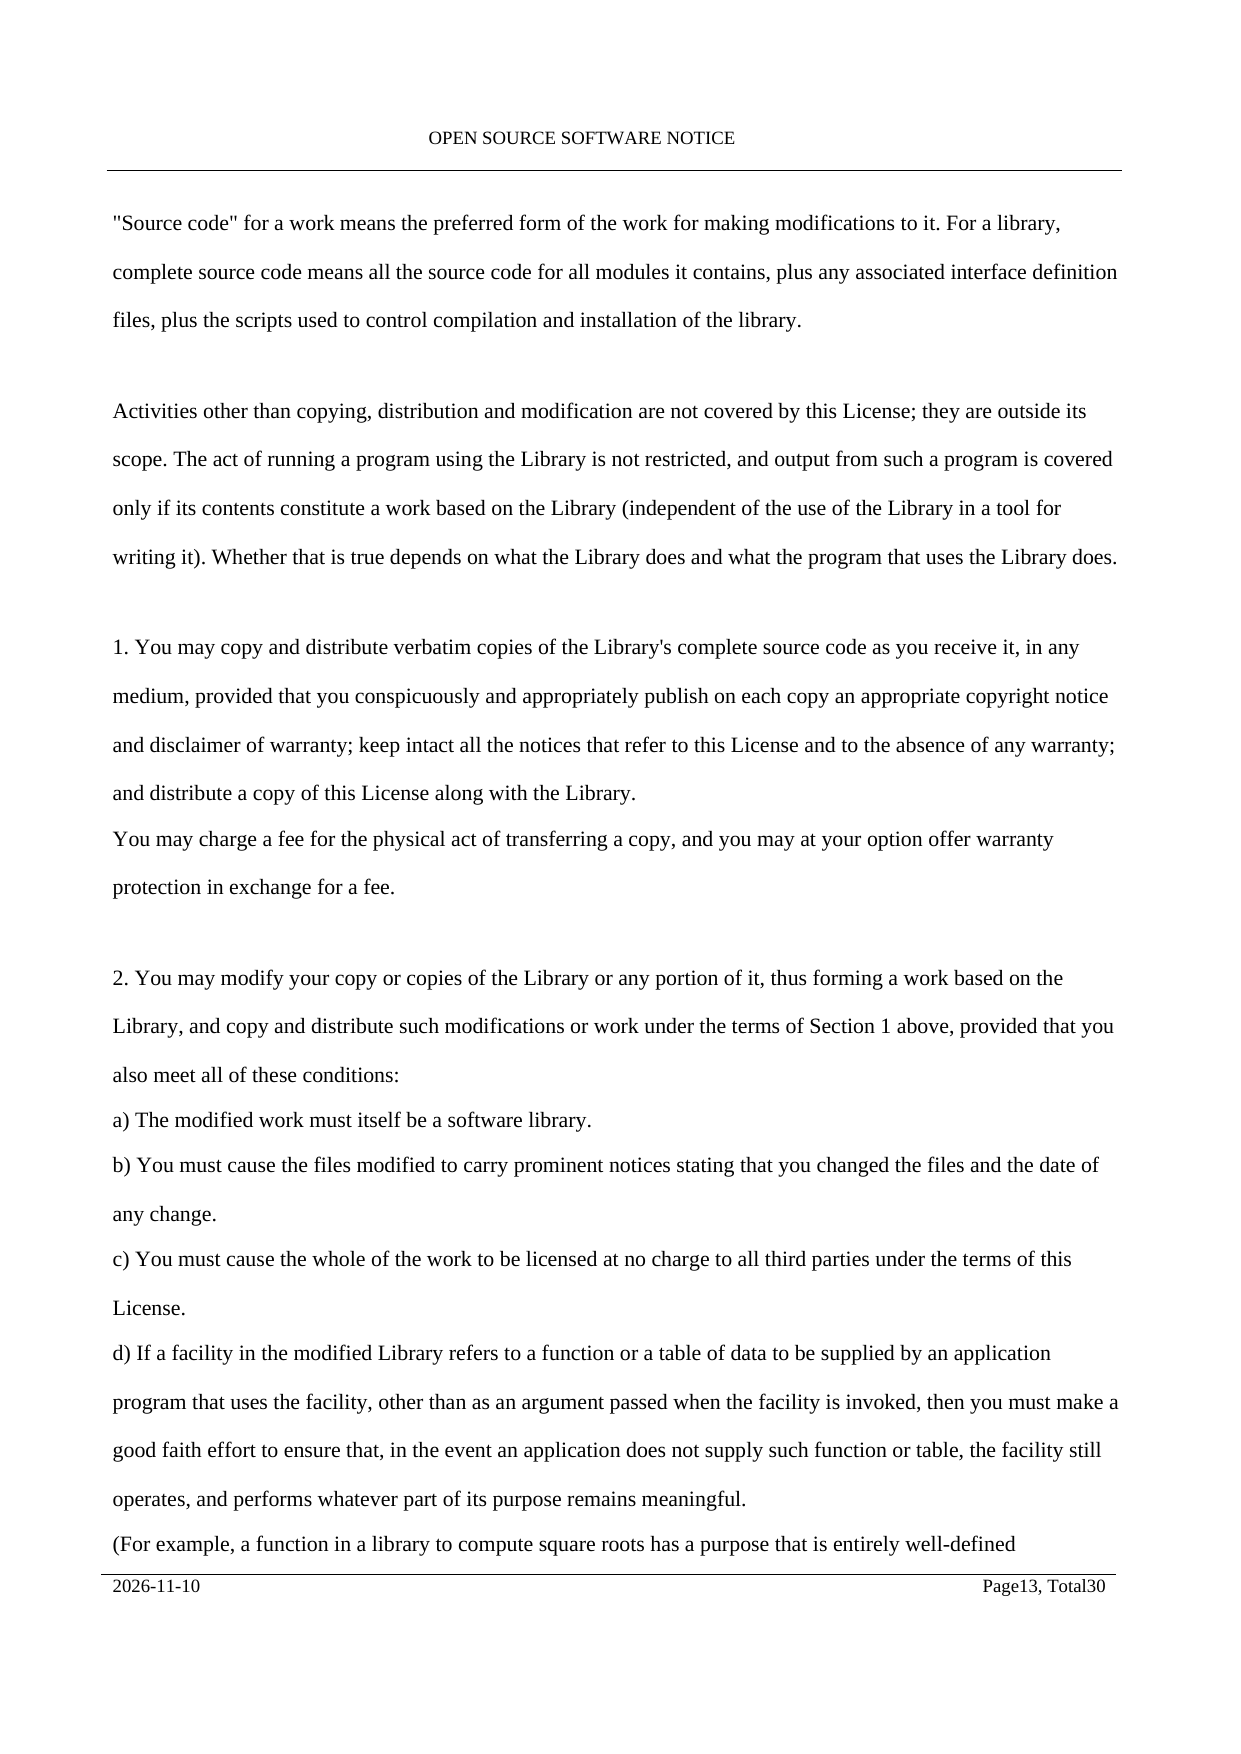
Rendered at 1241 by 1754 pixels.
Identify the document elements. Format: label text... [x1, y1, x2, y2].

text 1. You may copy and distribute verbatim copies of the Library's complete source code as you receive it, in any medium, provided that you conspicuously and appropriately publish on each copy an appropriate copyright notice and disclaimer of warranty; keep intact all the notices that refer to this License and to the absence of any warranty; and distribute a copy of this License along with the Library. [112, 631, 1128, 809]
text You may charge a fee for the physical act of transferring a copy, and you may at your option offer warranty protection in exchange for a fee. [112, 822, 1128, 903]
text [112, 1528, 1128, 1560]
text Activities other than copying, distribution and modification are not covered by this License; they are outside its scope. The act of running a program using the Library is not restricted, and output from such a program is covered only if its contents constitute a work based on the Library (independent of the use of the Library in a tool for writing it). Whether that is true depends on what the Library does and what the program that uses the Library does. [112, 394, 1128, 573]
text "Source code" for a work means the preferred form of the work for making modifications to it. For a library, complete source code means all the source code for all modules it contains, plus any associated interface definition files, plus the scripts used to control compilation and installation of the library. [112, 206, 1128, 336]
text 2. You may modify your copy or copies of the Library or any portion of it, thus forming a work based on the Library, and copy and distribute such modifications or work under the terms of Section 1 above, provided that you also meet all of these conditions: [112, 961, 1128, 1091]
text c) You must cause the whole of the work to be licensed at no charge to all third parties under the terms of this License. [112, 1242, 1128, 1324]
text d) If a facility in the modified Library refers to a function or a table of data to be supplied by an application program that uses the facility, other than as an argument passed when the facility is invoked, then you must make a good faith effort to ensure that, in the event an application does not supply such function or table, the facility still operates, and performs whatever part of its purpose remains meaningful. [112, 1336, 1128, 1515]
text b) You must cause the files modified to carry prominent notices stating that you changed the files and the date of any change. [112, 1148, 1128, 1230]
text a) The modified work must itself be a software library. [112, 1103, 1128, 1136]
